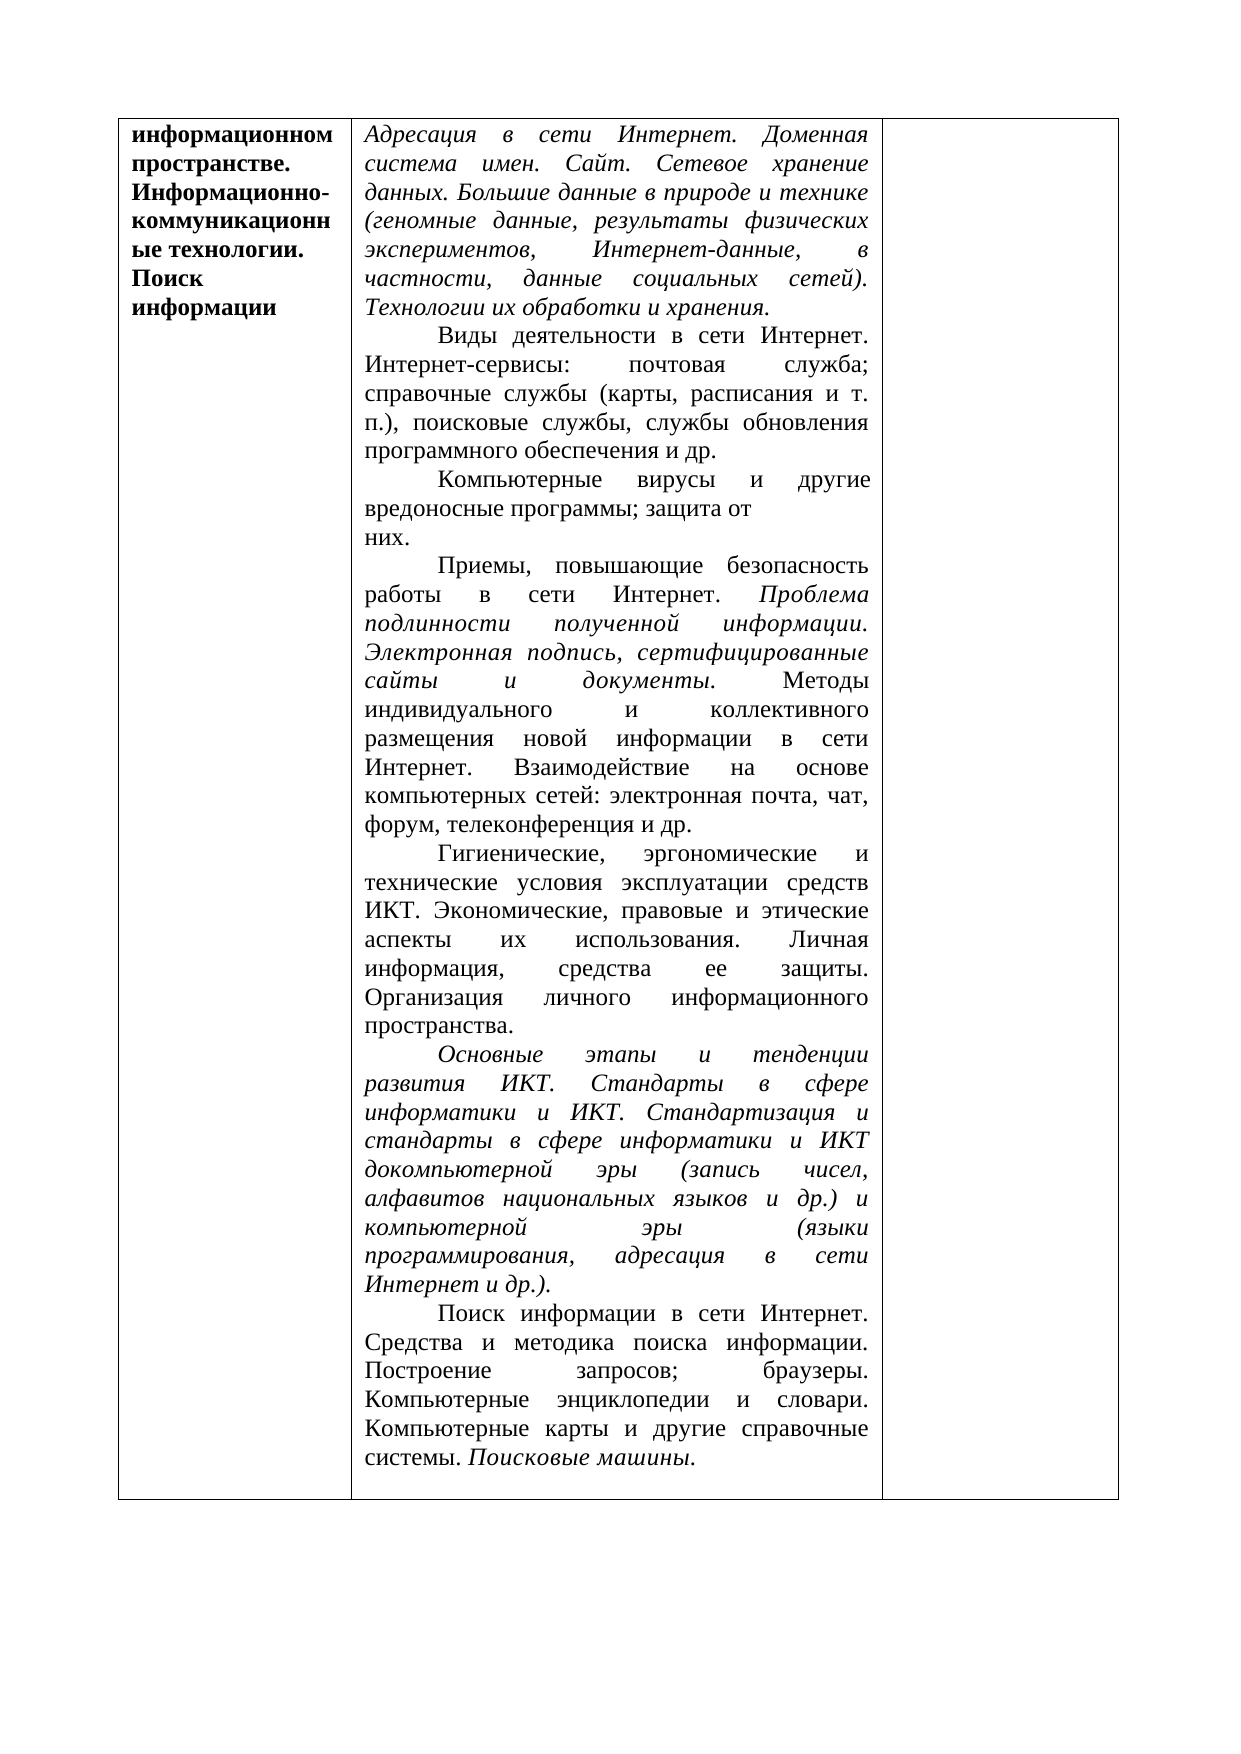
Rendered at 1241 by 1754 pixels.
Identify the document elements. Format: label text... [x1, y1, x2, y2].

table_cell 8 [883, 119, 1118, 1499]
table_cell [119, 119, 351, 1499]
